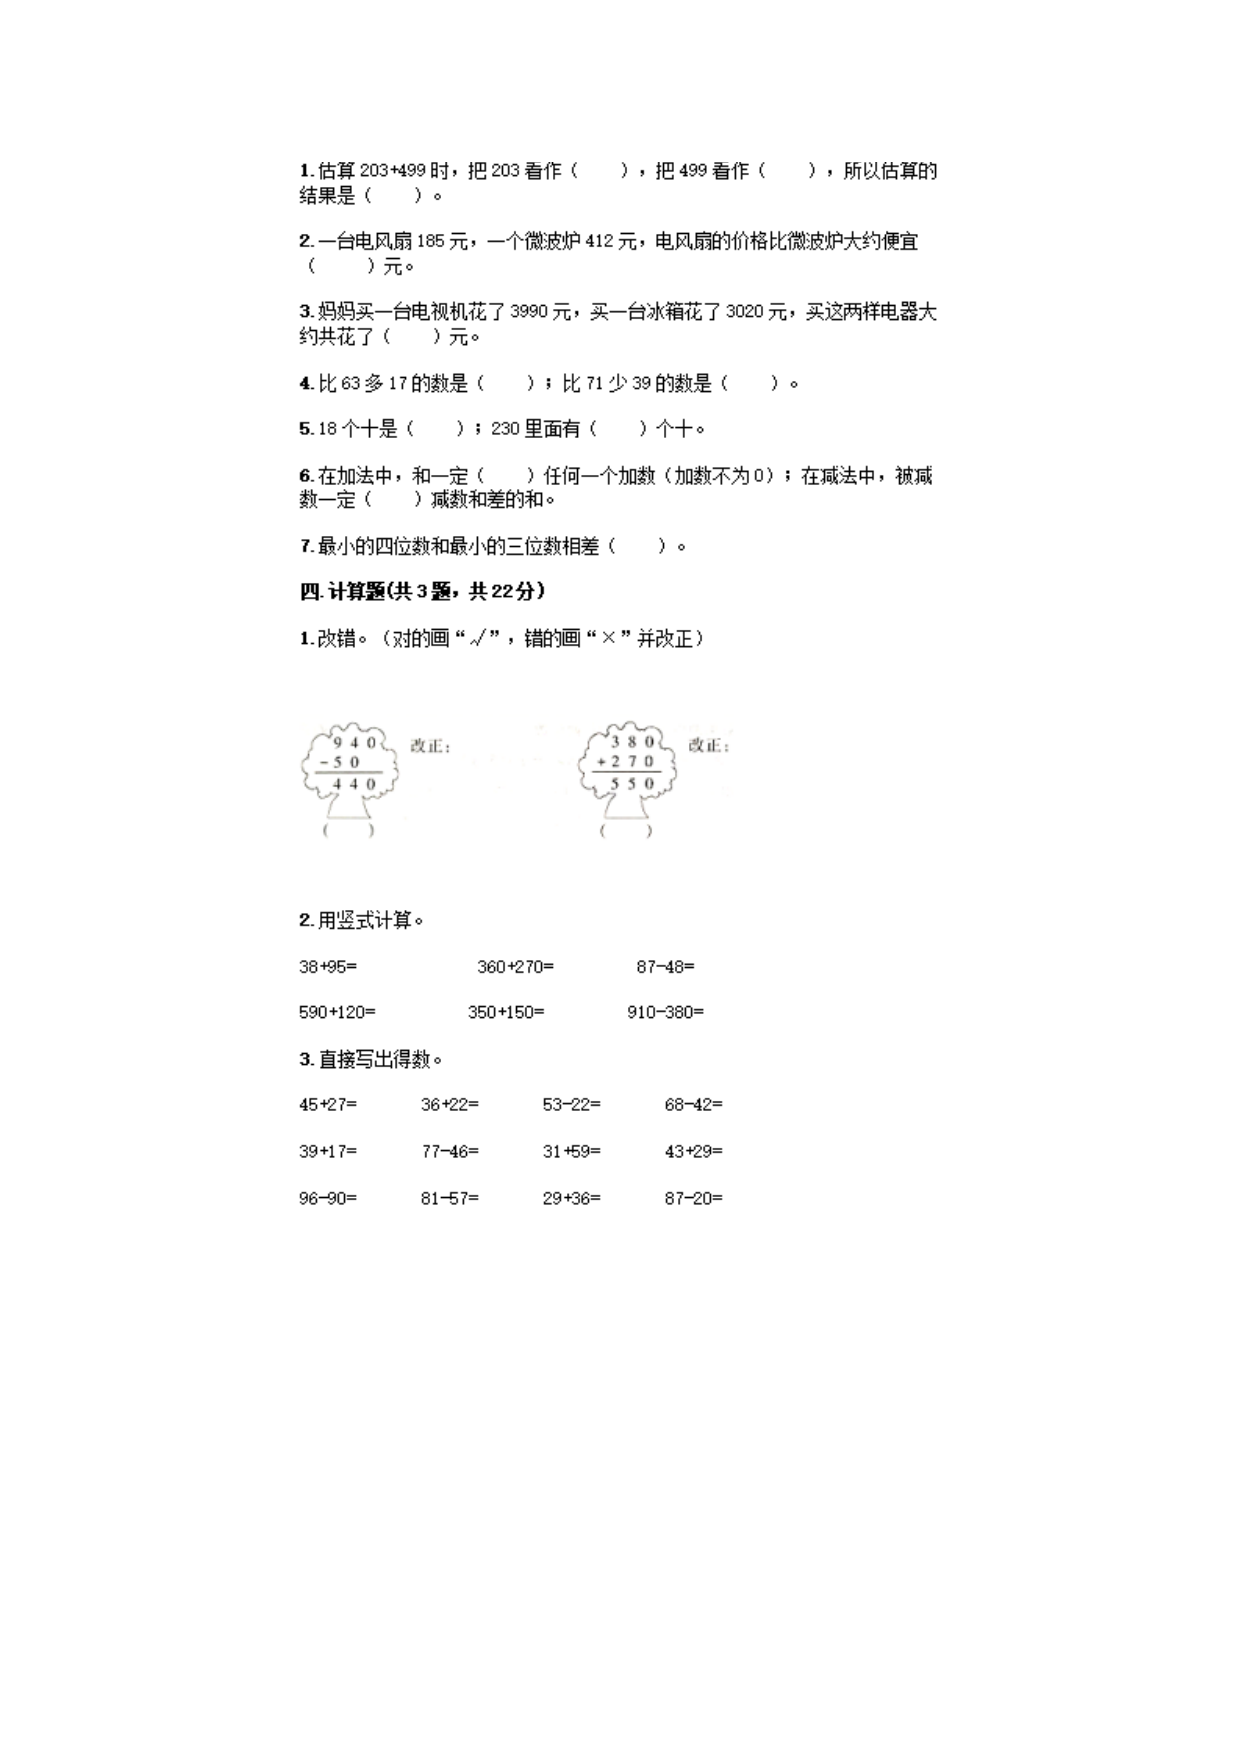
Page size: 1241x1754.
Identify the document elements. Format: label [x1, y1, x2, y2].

picture [269, 162, 971, 1233]
